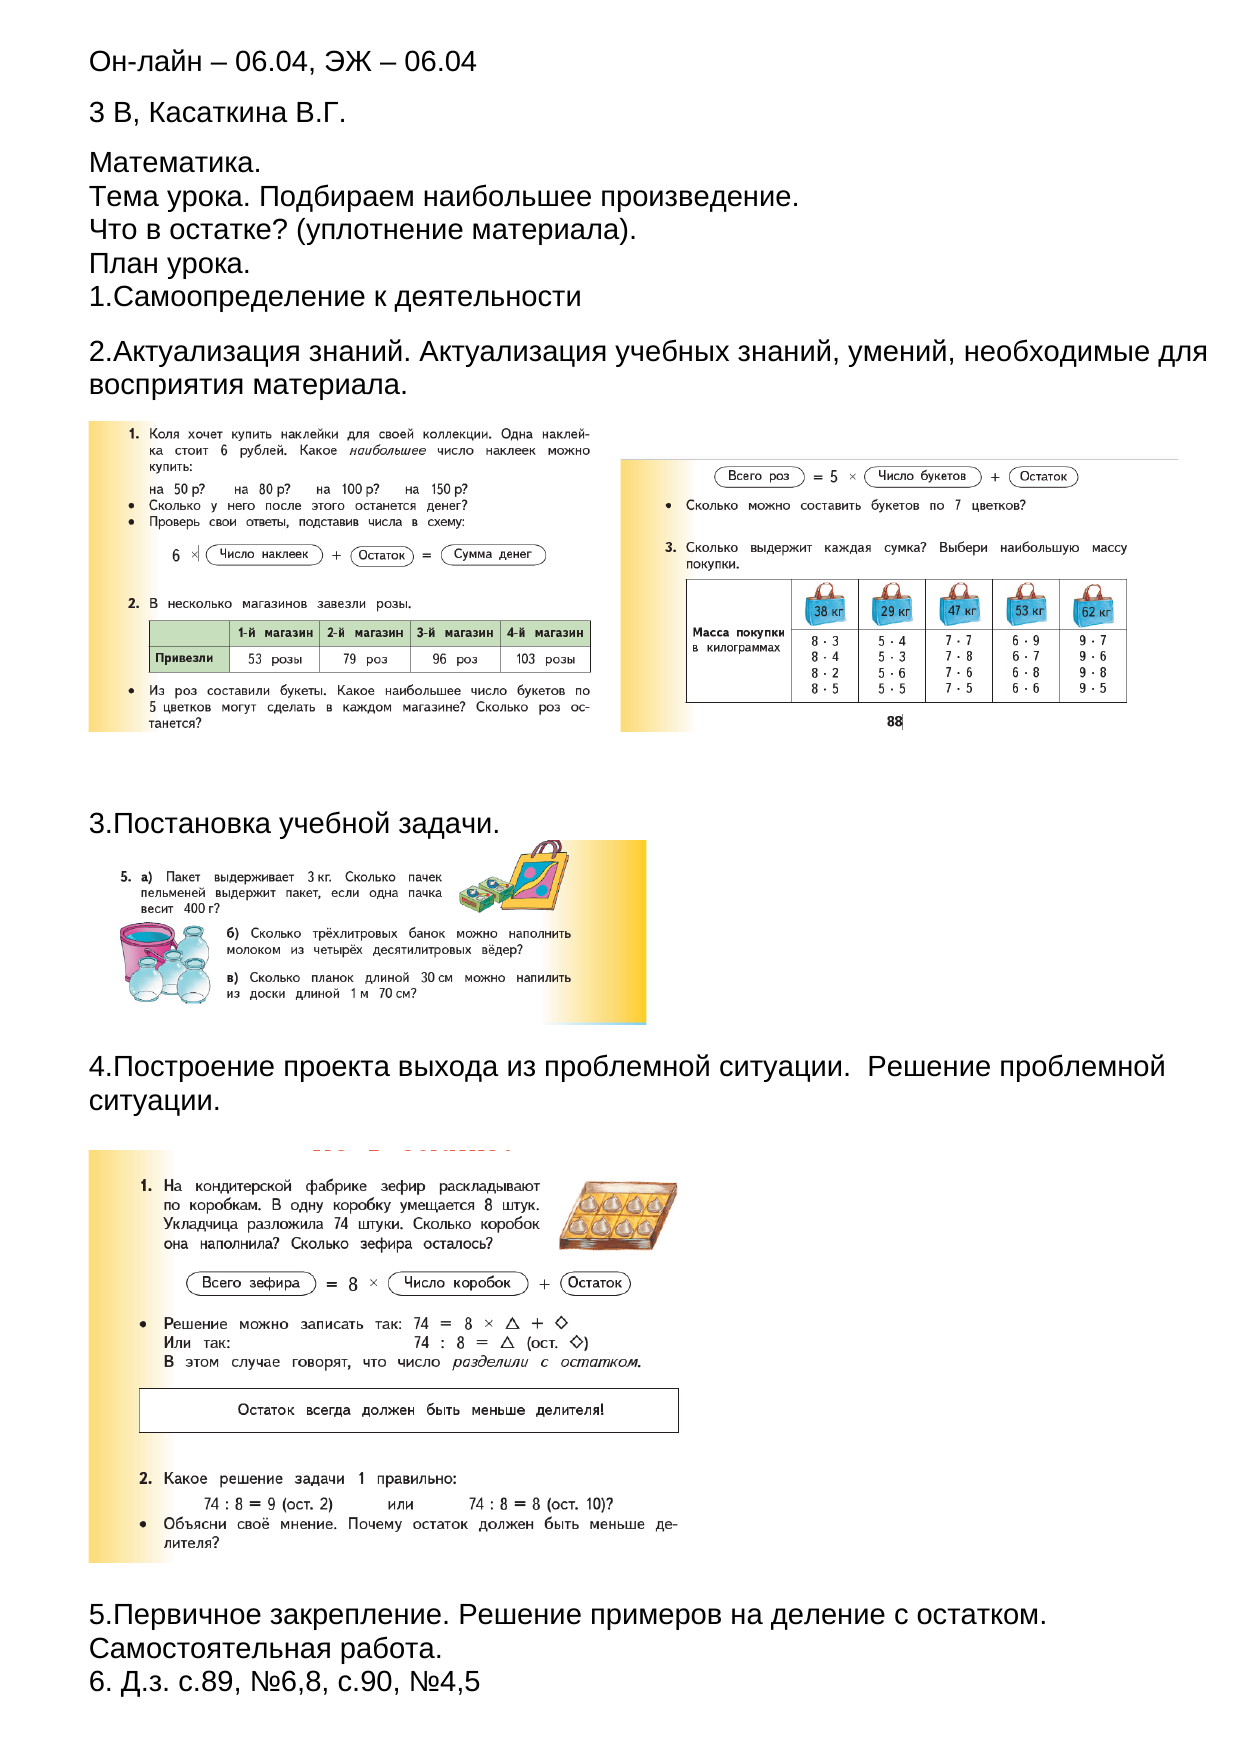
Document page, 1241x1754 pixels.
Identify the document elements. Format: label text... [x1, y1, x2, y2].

text 3.Постановка учебной задачи. [88, 806, 1211, 840]
text Тема урока. Подбираем наибольшее произведение. [88, 178, 1211, 212]
text Самостоятельная работа. [88, 1631, 1211, 1664]
picture [88, 840, 647, 1025]
text 5.Первичное закрепление. Решение примеров на деление с остатком. [88, 1597, 1211, 1631]
text 4.Построение проекта выхода из проблемной ситуации. Решение проблемной ситуации. [88, 1049, 1211, 1116]
picture [88, 1150, 747, 1563]
text 6. Д.з. с.89, №6,8, с.90, №4,5 [88, 1664, 1211, 1698]
text 1.Самоопределение к деятельности [88, 279, 1211, 313]
text Что в остатке? (уплотнение материала). [88, 212, 1211, 246]
text Математика. [88, 145, 1211, 178]
picture [88, 421, 1179, 732]
text План урока. [88, 246, 1211, 279]
text 2.Актуализация знаний. Актуализация учебных знаний, умений, необходимые для восприятия материала. [88, 333, 1211, 401]
text 3 В, Касаткина В.Г. [88, 95, 1211, 128]
text Он-лайн – 06.04, ЭЖ – 06.04 [88, 44, 1211, 78]
